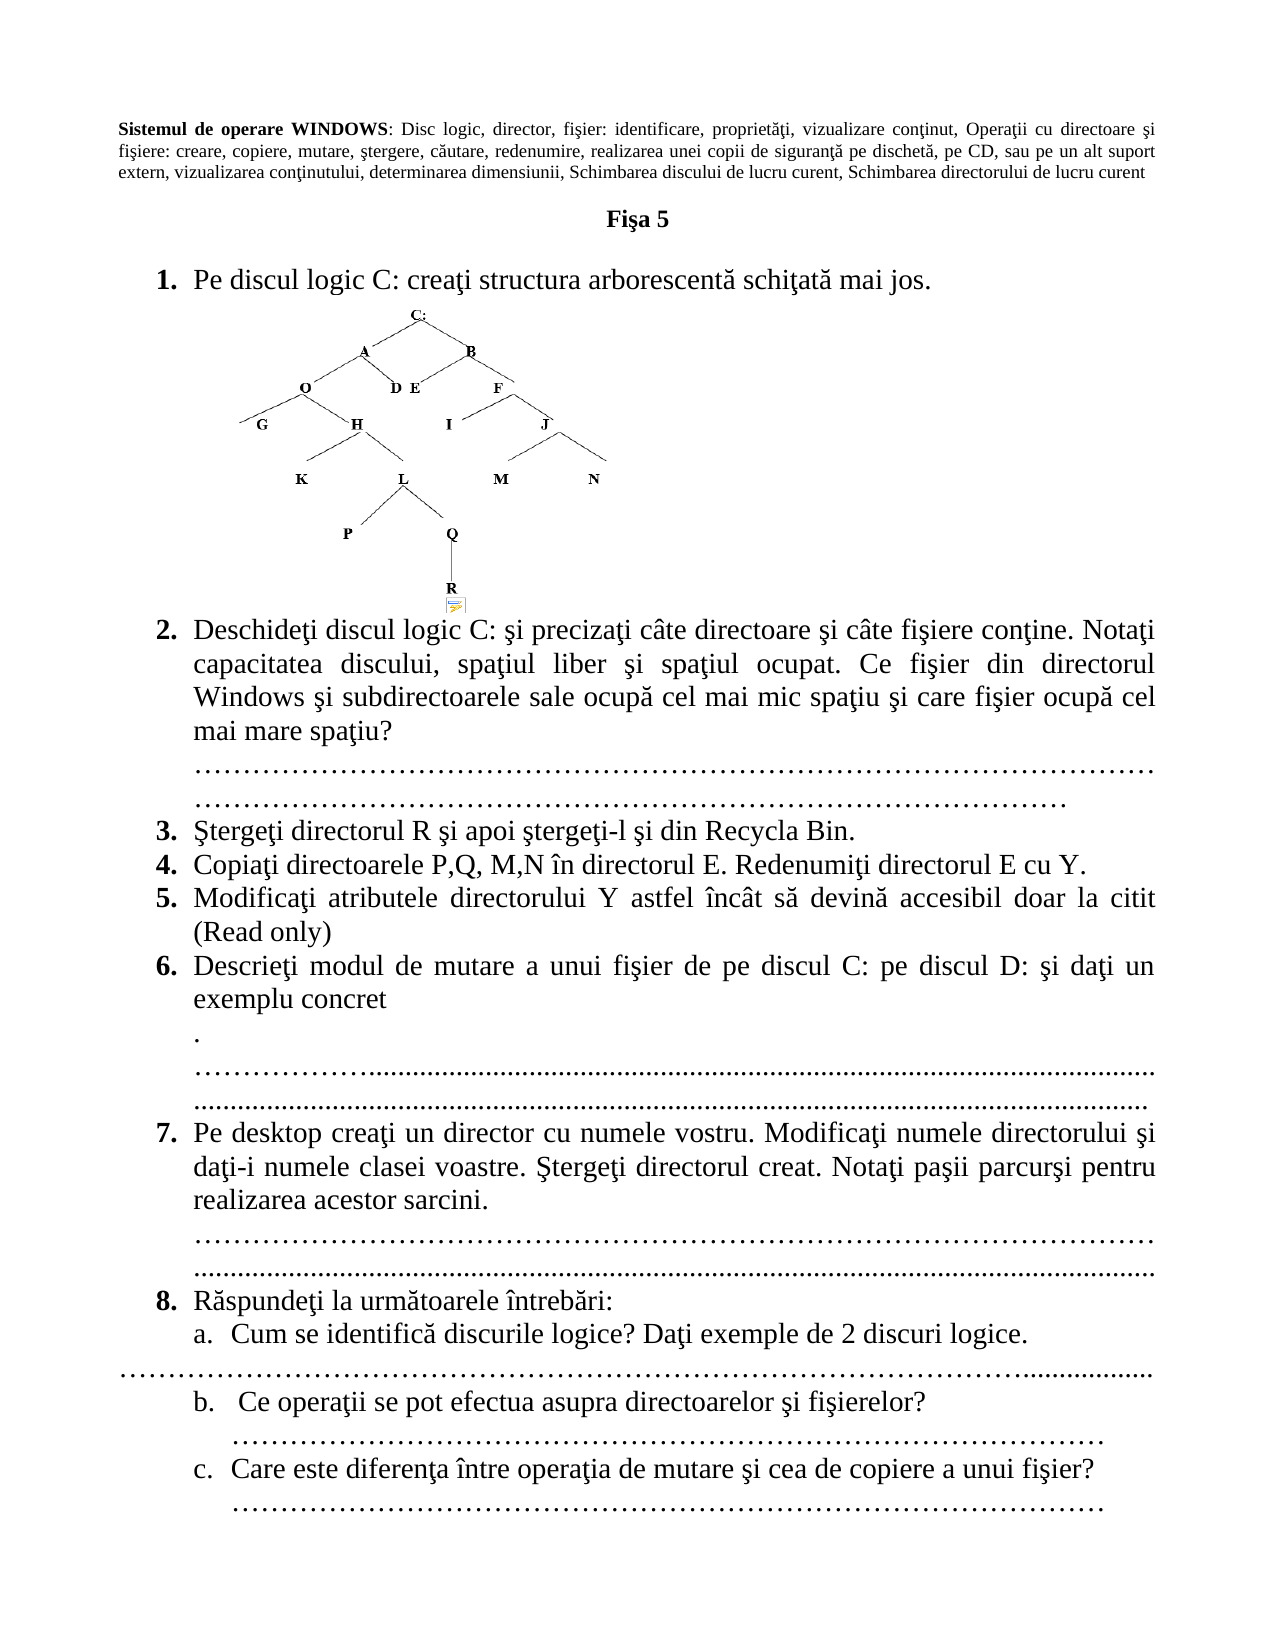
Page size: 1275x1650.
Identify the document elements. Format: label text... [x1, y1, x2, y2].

list .………………............................................................................................................................................................................................................................................... [193, 1015, 1157, 1115]
list Cum se identifică discurile logice? Daţi exemple de 2 discuri logice. [193, 1317, 1157, 1350]
text Fişa 5 [118, 204, 1157, 233]
list Deschideţi discul logic C: şi precizaţi câte directoare şi câte fişiere conţine. Notaţi capacitatea discului, spaţiul liber şi spaţiul ocupat. Ce fişier din directorul Windows şi subdirectoarele sale ocupă cel mai mic spaţiu şi care fişier ocupă cel mai mare spaţiu? [156, 612, 1157, 746]
list Pe discul logic C: creaţi structura arborescentă schiţată mai jos. [156, 262, 1157, 295]
list Descrieţi modul de mutare a unui fişier de pe discul C: pe discul D: şi daţi un exemplu concret [156, 948, 1157, 1015]
list Ce operaţii se pot efectua asupra directoarelor şi fişierelor? [193, 1384, 1157, 1417]
list ……………………………………………………………………………… [231, 1417, 1157, 1451]
picture [193, 295, 630, 613]
list ……………………………………………………………………………………….................................................................................................................................... [193, 1216, 1157, 1283]
list Ştergeţi directorul R şi apoi ştergeţi-l şi din Recycla Bin. [156, 813, 1157, 847]
list ……………………………………………………………………………………………………………………………………………………………………… [193, 746, 1157, 813]
list Copiaţi directoarele P,Q, M,N în directorul E. Redenumiţi directorul E cu Y. [156, 847, 1157, 881]
list ……………………………………………………………………………… [231, 1484, 1157, 1518]
list Pe desktop creaţi un director cu numele vostru. Modificaţi numele directorului şi daţi-i numele clasei voastre. Ştergeţi directorul creat. Notaţi paşii parcurşi pentru realizarea acestor sarcini. [156, 1115, 1157, 1216]
list Răspundeţi la următoarele întrebări: [156, 1283, 1157, 1317]
text Sistemul de operare WINDOWS: Disc logic, director, fişier: identificare, proprietăţi, vizualizare conţinut, Operaţii cu directoare şi fişiere: creare, copiere, mutare, ştergere, căutare, redenumire, realizarea unei copii de siguranţă pe dischetă, pe CD, sau pe un alt suport extern, vizualizarea conţinutului, determinarea dimensiunii, Schimbarea discului de lucru curent, Schimbarea directorului de lucru curent [118, 118, 1157, 183]
text ………………………………………………………………………………….................. [118, 1350, 1157, 1384]
list Care este diferenţa între operaţia de mutare şi cea de copiere a unui fişier? [193, 1451, 1157, 1484]
list Modificaţi atributele directorului Y astfel încât să devină accesibil doar la citit (Read only) [156, 881, 1157, 948]
